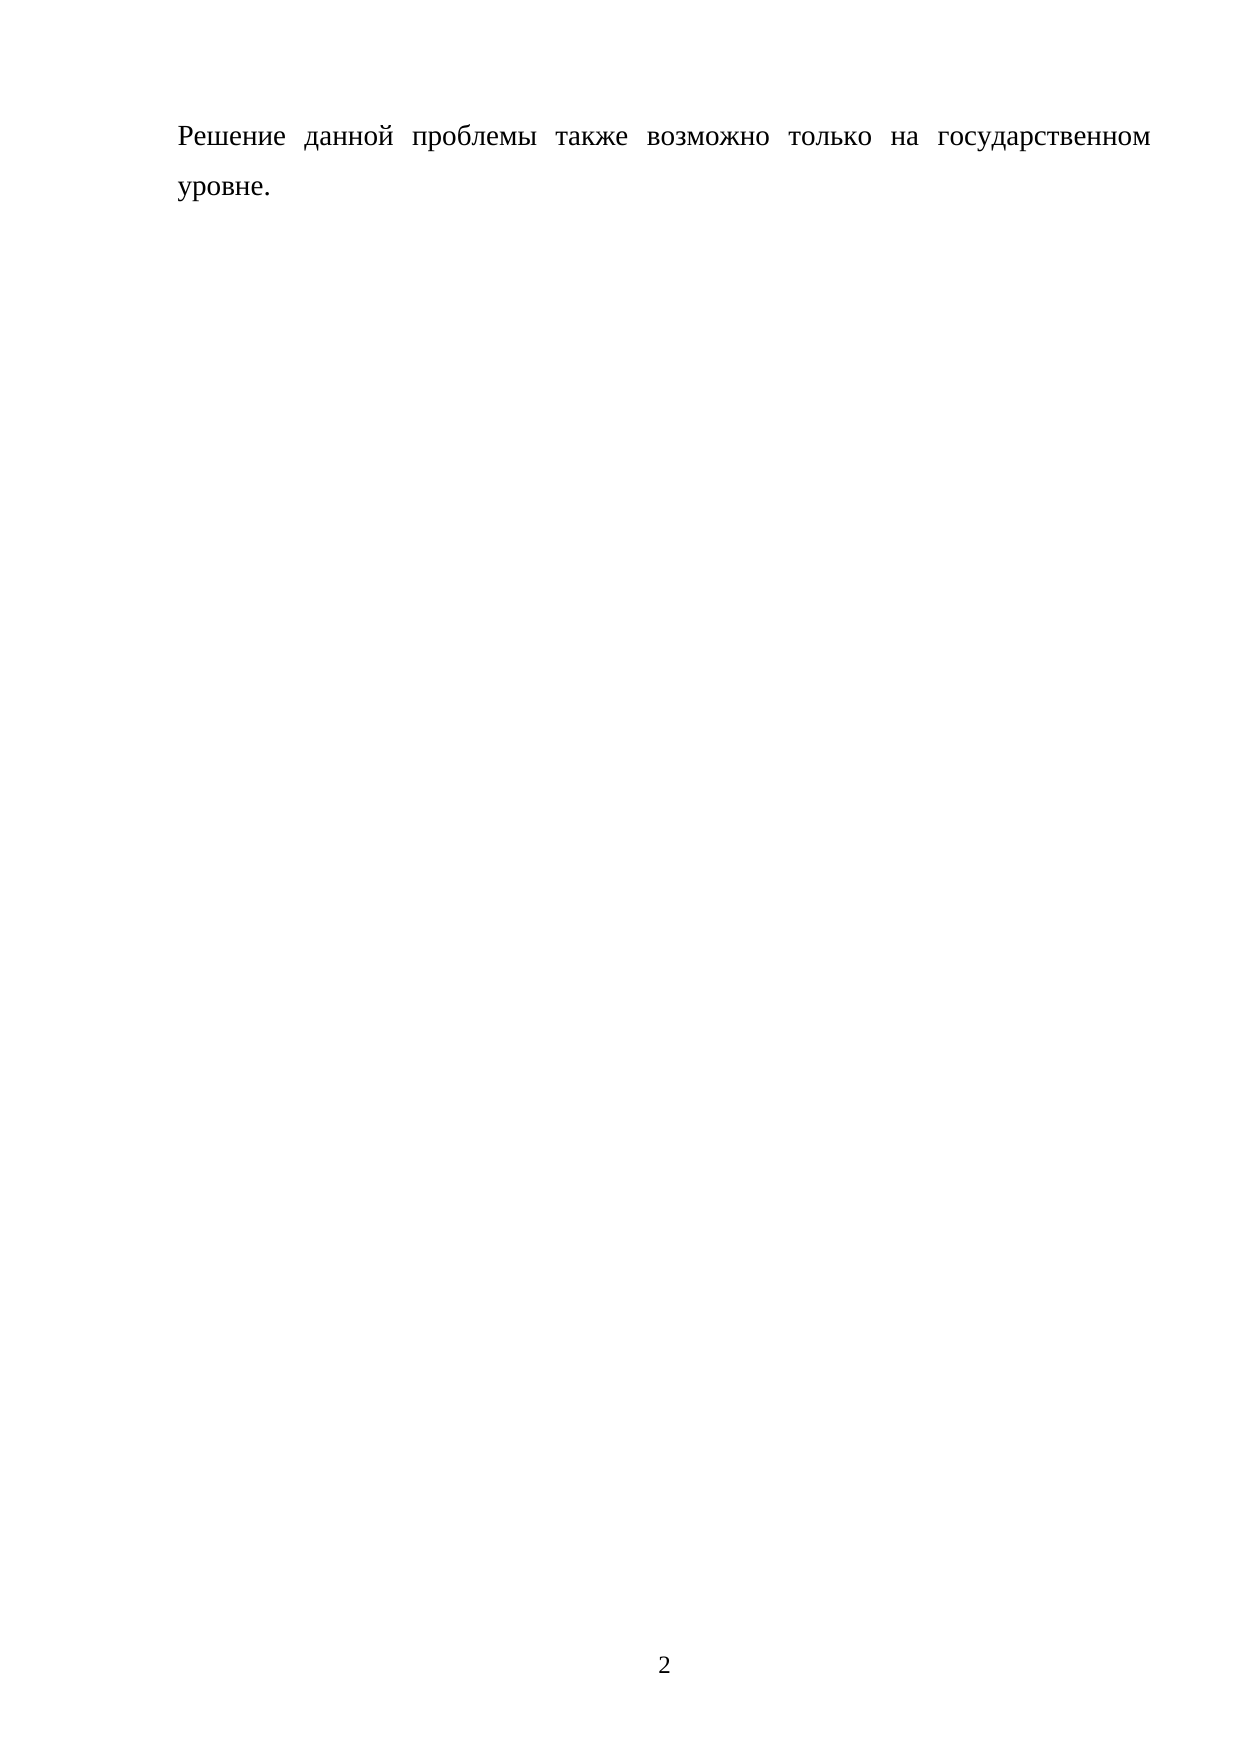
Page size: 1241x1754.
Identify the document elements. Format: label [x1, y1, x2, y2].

text [177, 118, 1152, 202]
